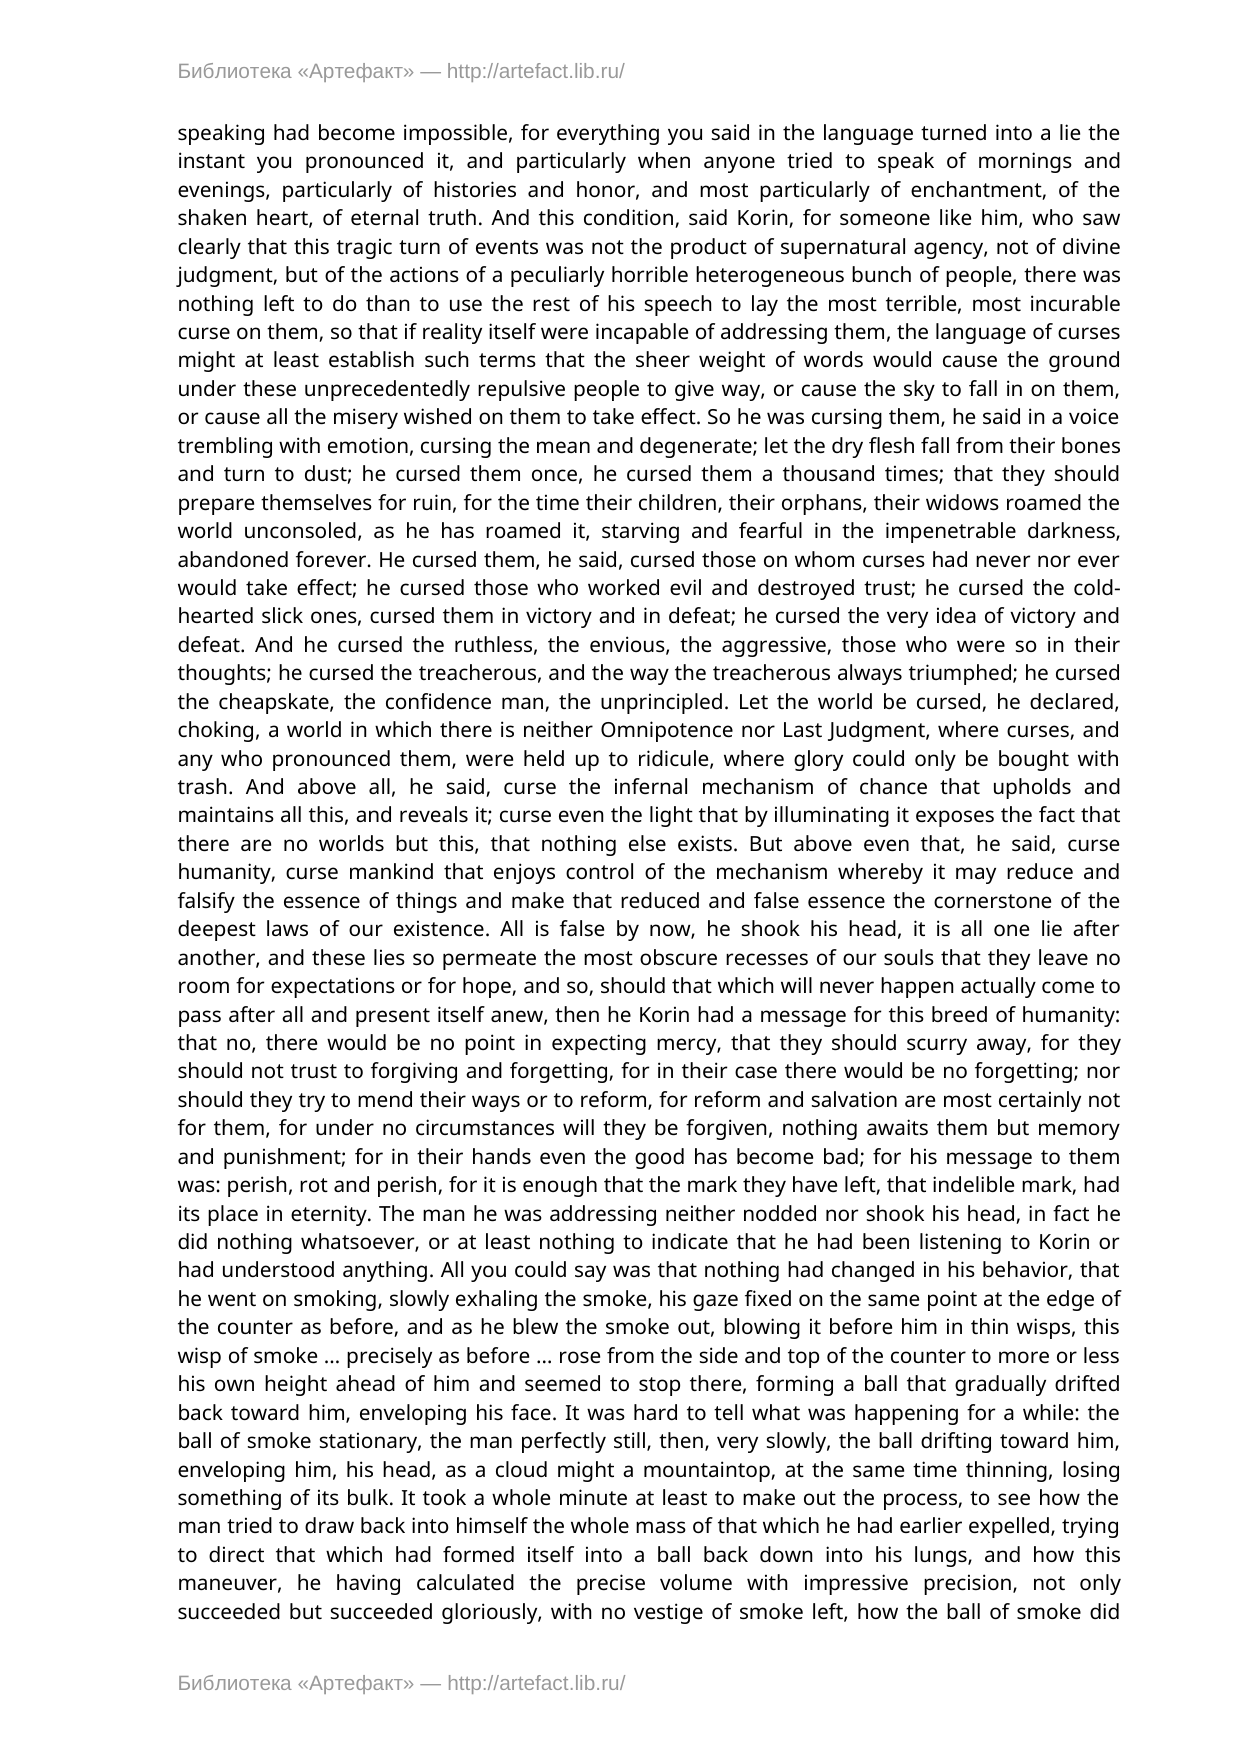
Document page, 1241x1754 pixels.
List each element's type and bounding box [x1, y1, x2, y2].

text [177, 118, 1122, 1625]
